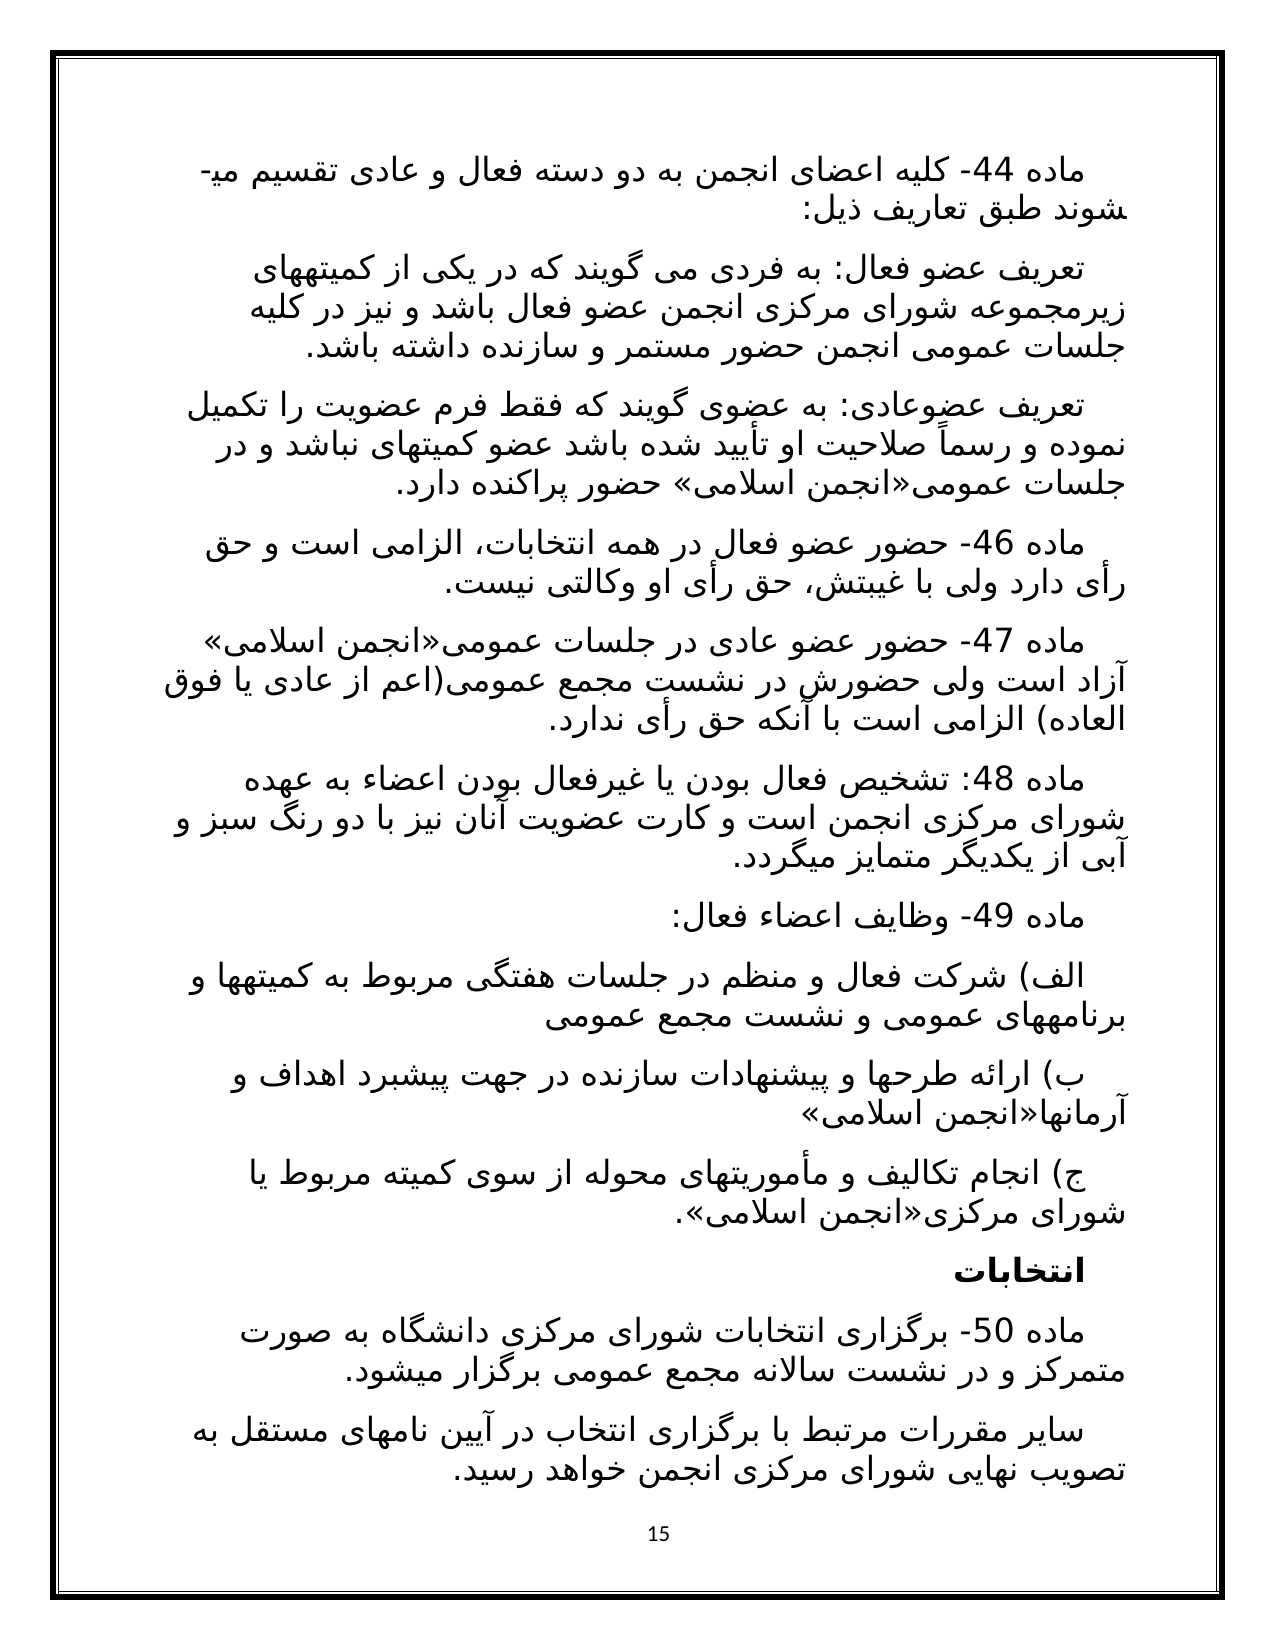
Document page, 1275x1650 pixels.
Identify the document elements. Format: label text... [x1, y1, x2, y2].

text ماده 44- کلیه اعضای انجمن به دو دسته فعال و عادی تقسیم میشوند طبق تعاریف ذیل: [150, 150, 1127, 228]
text انتخابات [150, 1252, 1127, 1291]
text ماده 50- برگزاری انتخابات شورای مرکزی دانشگاه به صورت متمرکز و در نشست سالانه مجمع عمومی برگزار میشود. [150, 1312, 1127, 1389]
text ماده 48: تشخیص فعال بودن یا غیرفعال بودن اعضاء به عهده شورای مرکزی انجمن است و کارت عضویت آنان نیز با دو رنگ سبز و آبی از یکدیگر متمایز میگردد. [150, 759, 1127, 876]
text ماده 47- حضور عضو عادی در جلسات عمومی«انجمن اسلامی» آزاد است ولی حضورش در نشست مجمع عمومی(اعم از عادی یا فوق العاده) الزامی است با آنکه حق رأی ندارد. [150, 622, 1127, 738]
text ماده 49- وظایف اعضاء فعال: [150, 897, 1127, 936]
text الف) شرکت فعال و منظم در جلسات هفتگی مربوط به کمیتهها و برنامههای عمومی و نشست مجمع عمومی [150, 956, 1127, 1034]
text سایر مقررات مرتبط با برگزاری انتخاب در آیین نامهای مستقل به تصویب نهایی شورای مرکزی انجمن خواهد رسید. [150, 1410, 1127, 1488]
text ماده 46- حضور عضو فعال در همه انتخابات، الزامی است و حق رأی دارد ولی با غیبتش، حق رأی او وکالتی نیست. [150, 523, 1127, 601]
text تعریف عضوعادی: به عضوی گویند که فقط فرم عضویت را تکمیل نموده و رسماً صلاحیت او تأیید شده باشد عضو کمیتهای نباشد و در جلسات عمومی«انجمن اسلامی» حضور پراکنده دارد. [150, 386, 1127, 502]
text ج) انجام تکالیف و مأموریتهای محوله از سوی کمیته مربوط یا شورای مرکزی«انجمن اسلامی». [150, 1153, 1127, 1231]
text تعریف عضو فعال: به فردی می گویند که در یکی از کمیتههای زیرمجموعه شورای مرکزی انجمن عضو فعال باشد و نیز در کلیه جلسات عمومی انجمن حضور مستمر و سازنده داشته باشد. [150, 248, 1127, 365]
text ب) ارائه طرحها و پیشنهادات سازنده در جهت پیشبرد اهداف و آرمانها«انجمن اسلامی» [150, 1055, 1127, 1133]
